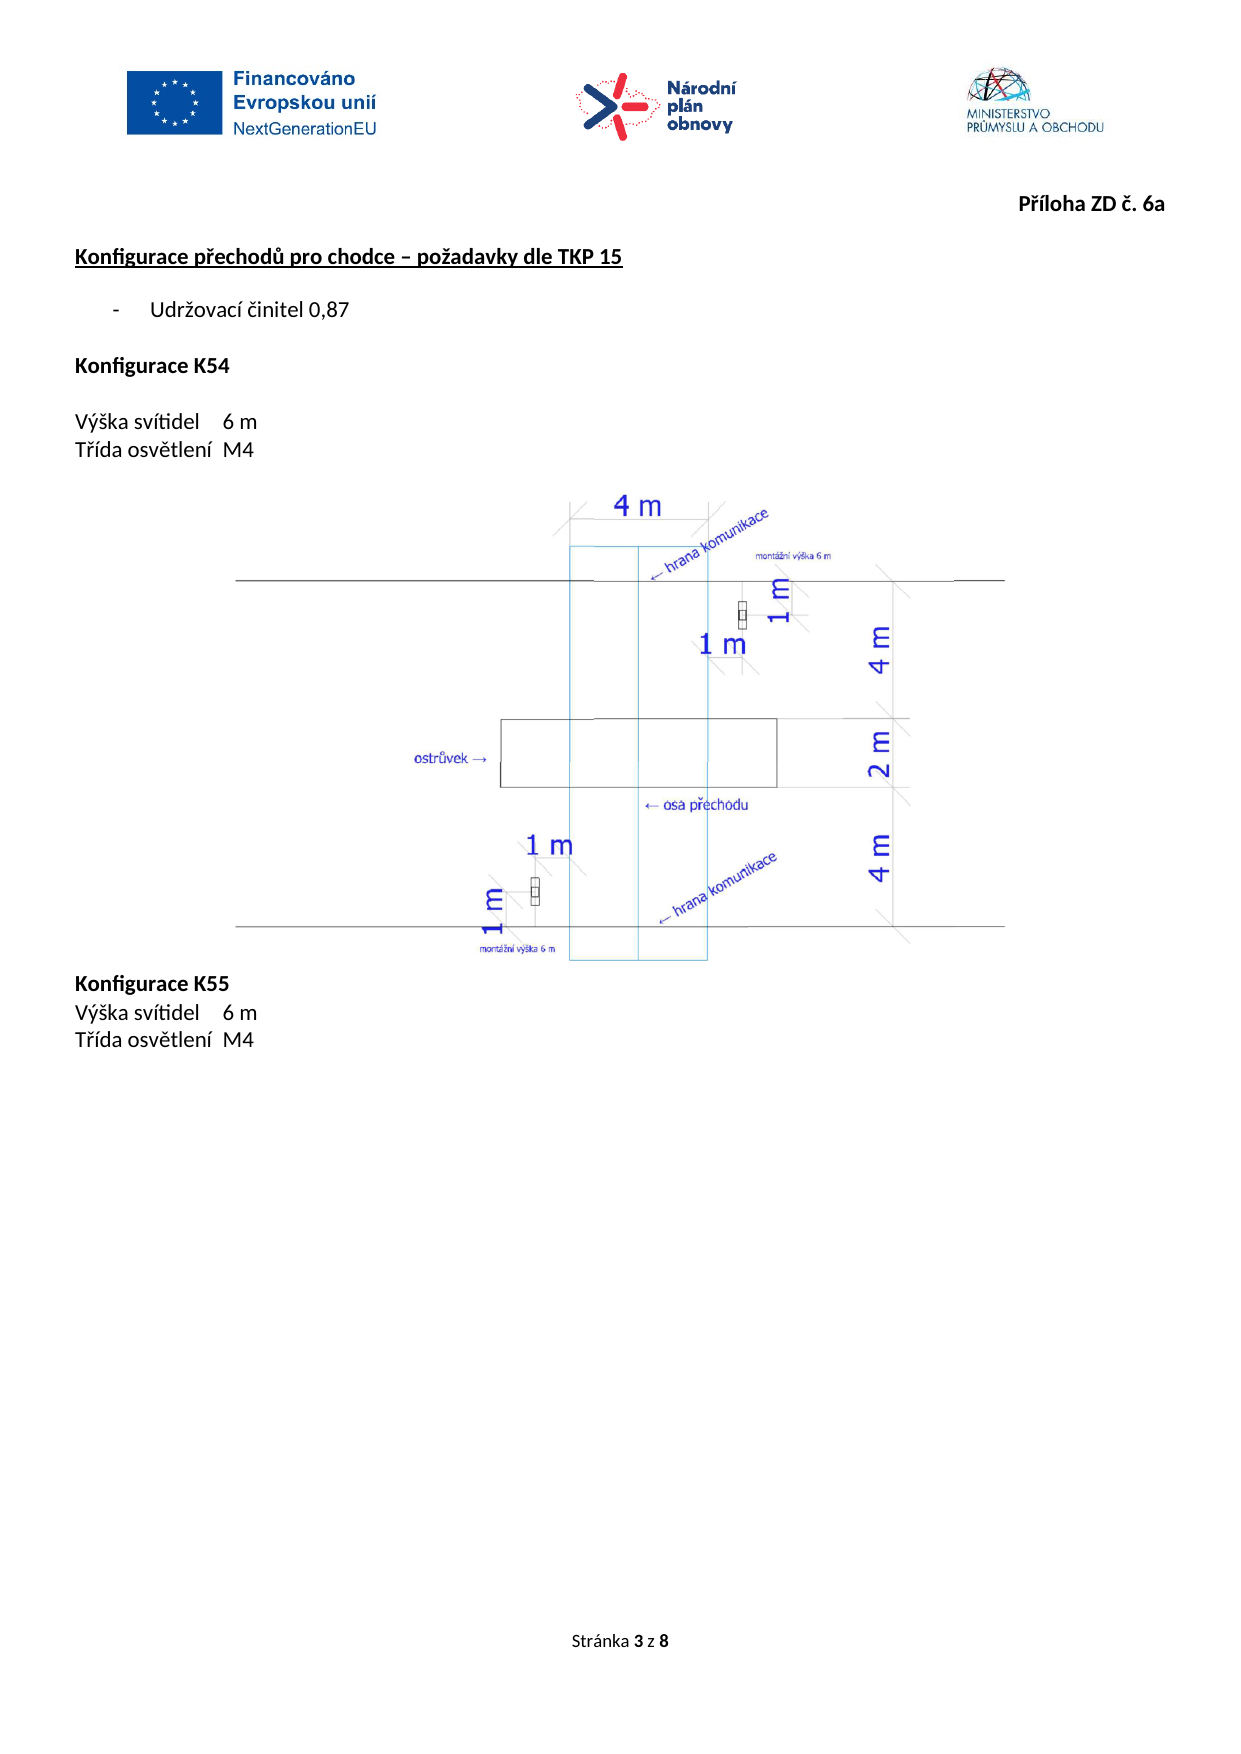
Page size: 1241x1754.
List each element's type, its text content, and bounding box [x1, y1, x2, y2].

picture [118, 65, 393, 139]
list Udržovací činitel 0,87 [112, 295, 1165, 323]
text Konfigurace přechodů pro chodce – požadavky dle TKP 15 [75, 242, 1165, 270]
picture [565, 65, 751, 149]
text Konfigurace K54 [75, 351, 1165, 379]
picture [958, 59, 1112, 141]
text Konfigurace K55 [75, 969, 1165, 998]
text Výška svítidel 6 m [75, 407, 1165, 435]
text Třída osvětlení M4 [75, 1026, 1165, 1054]
text Výška svítidel 6 m [75, 998, 1165, 1026]
picture [209, 463, 1031, 970]
text Třída osvětlení M4 [75, 435, 1165, 463]
